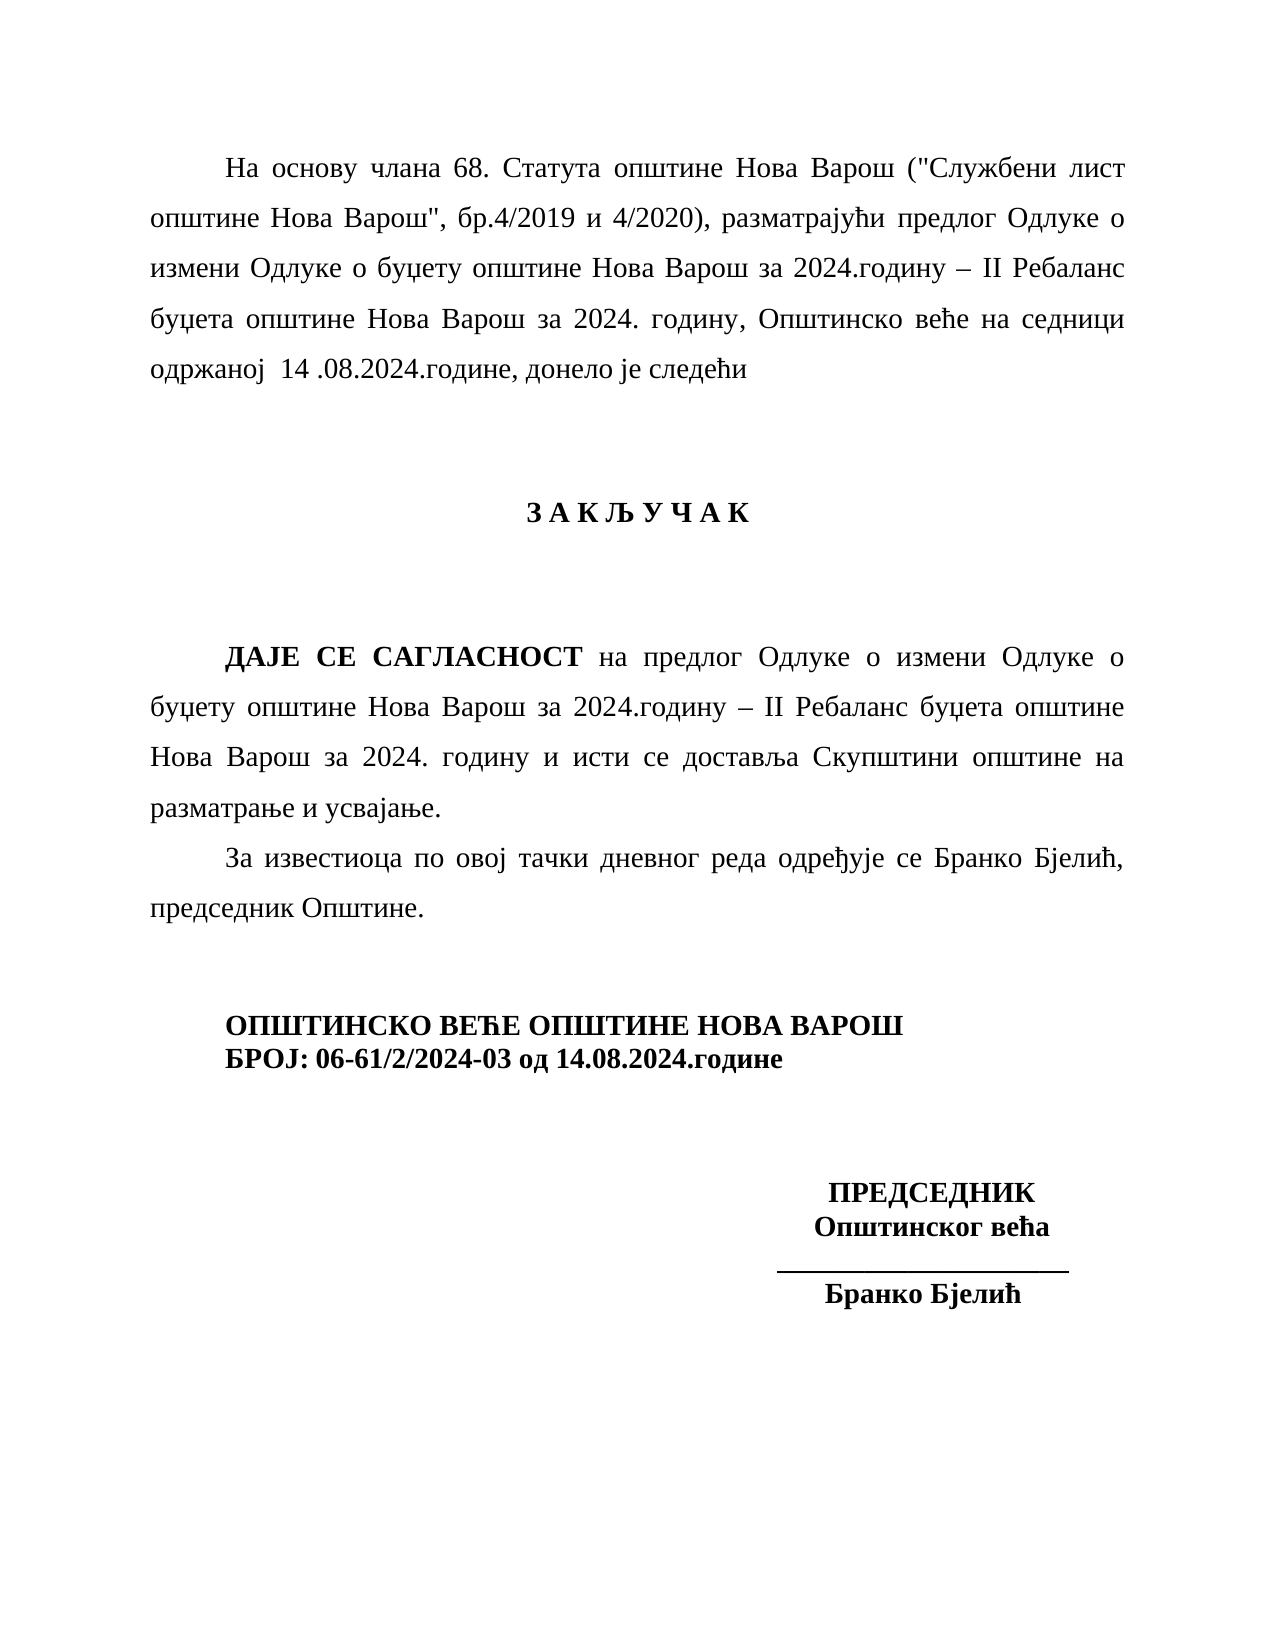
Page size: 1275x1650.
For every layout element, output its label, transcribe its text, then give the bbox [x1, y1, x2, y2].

text БРОЈ: 06-61/2/2024-03 од 14.08.2024.године [112, 1041, 1125, 1075]
text ОПШТИНСКО ВЕЋЕ ОПШТИНЕ НОВА ВАРОШ [112, 1008, 1125, 1041]
text Бранко Бјелић [112, 1276, 1125, 1309]
text ПРЕДСЕДНИК [150, 1175, 1125, 1209]
text На основу члана 68. Статута општине Нова Варош ("Службени лист општине Нова Варош", бр.4/2019 и 4/2020), разматрајући предлог Одлуке о измени Одлуке о буџету општине Нова Варош за 2024.годину – II Ребаланс буџета општине Нова Варош за 2024. годину, Општинско веће на седници одржаној 14 .08.2024.године, донело је следећи [150, 150, 1125, 385]
text ДАЈЕ СЕ САГЛАСНОСТ на предлог Одлуке о измени Одлуке о буџету општине Нова Варош за 2024.годину – II Ребаланс буџета општине Нова Варош за 2024. годину и исти се доставља Скупштини општине на разматрање и усвајање. [150, 639, 1125, 823]
text З А К Љ У Ч А К [37, 495, 1125, 528]
text ____________________ [112, 1242, 1125, 1276]
text Општинског већа [150, 1209, 1125, 1242]
text За известиоца по овој тачки дневног реда одређује се Бранко Бјелић, председник Општине. [150, 840, 1125, 924]
